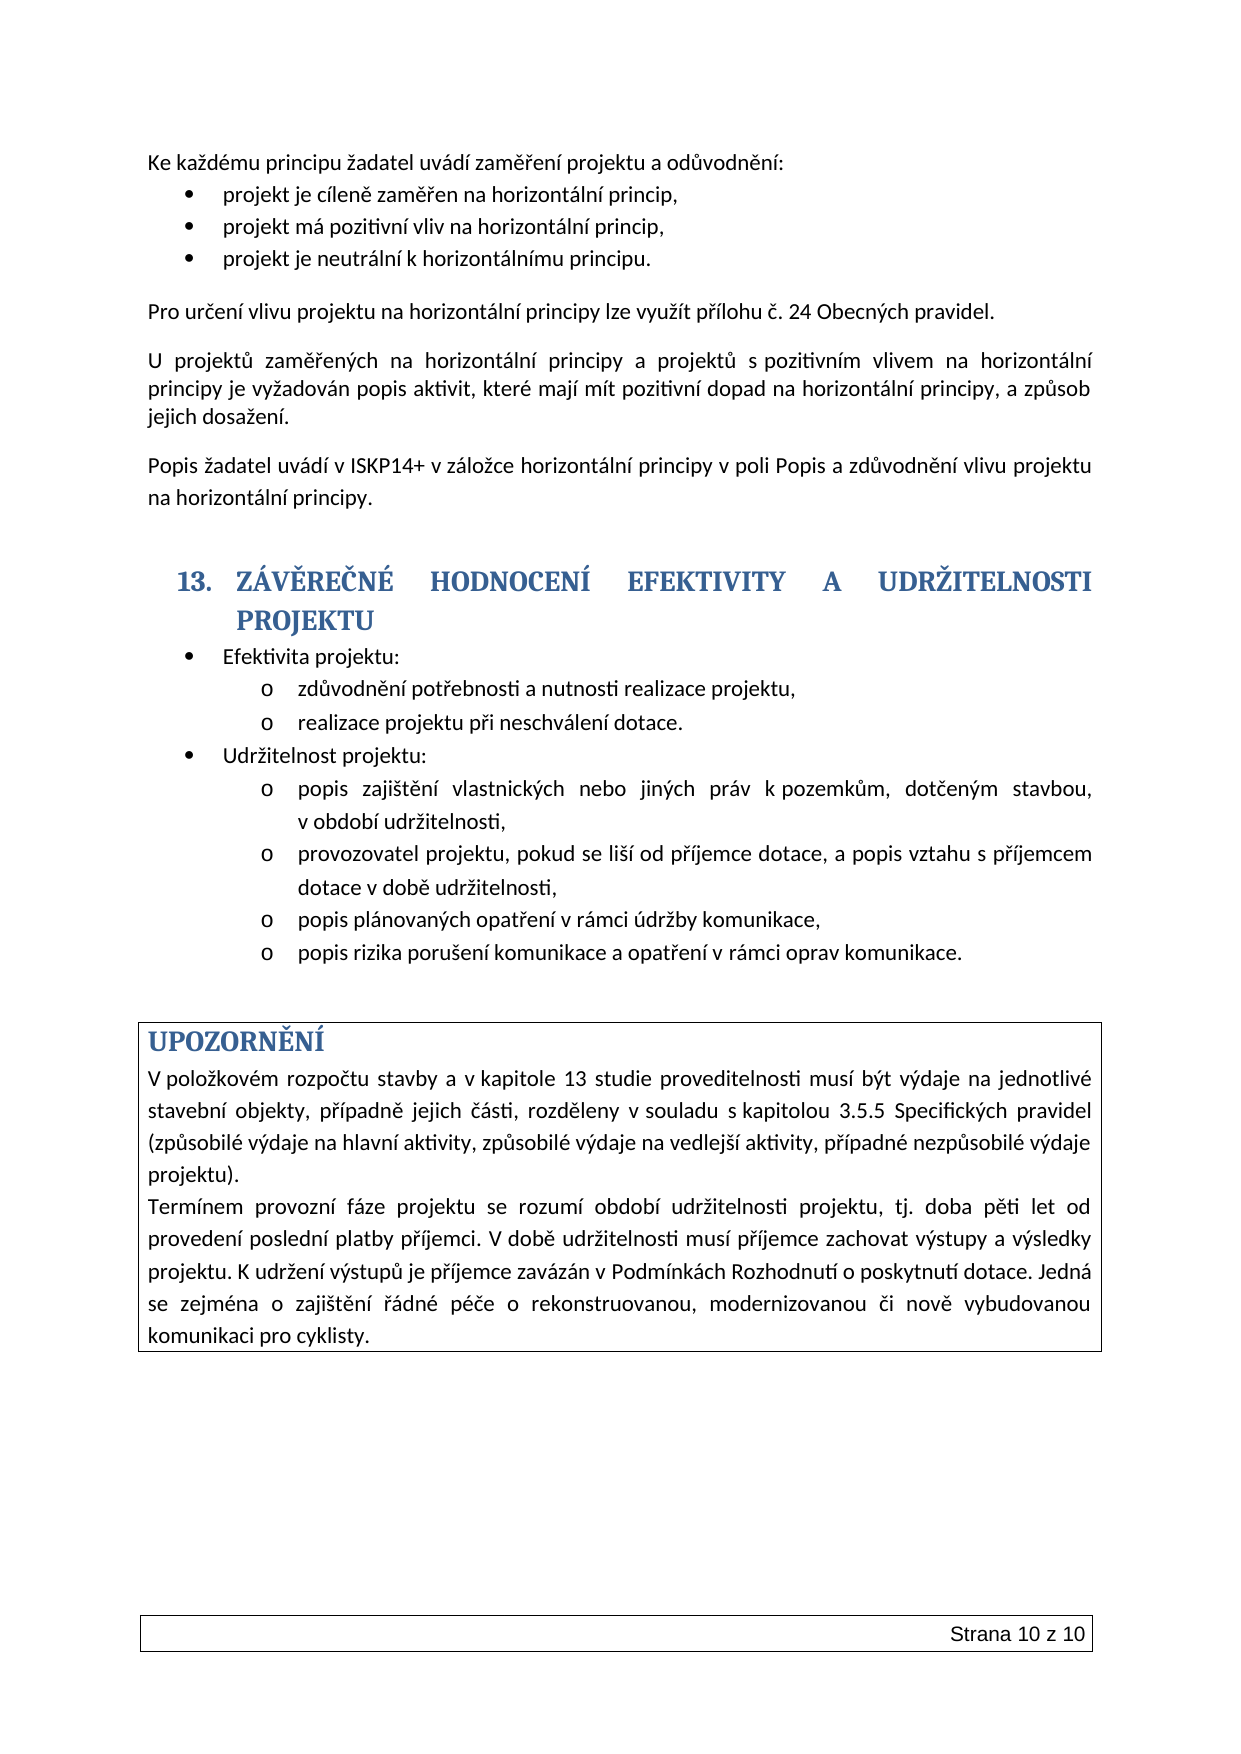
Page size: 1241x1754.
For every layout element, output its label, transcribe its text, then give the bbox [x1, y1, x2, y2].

text Popis žadatel uvádí v ISKP14+ v záložce horizontální principy v poli Popis a zdůvodnění vlivu projektu na horizontální principy. [148, 451, 1093, 511]
text Pro určení vlivu projektu na horizontální principy lze využít přílohu č. 24 Obecných pravidel. [148, 297, 1093, 325]
list popis zajištění vlastnických nebo jiných práv k pozemkům, dotčeným stavbou, v období udržitelnosti, [260, 774, 1093, 835]
list projekt má pozitivní vliv na horizontální princip, [185, 212, 1093, 240]
text Ke každému principu žadatel uvádí zaměření projektu a odůvodnění: [148, 148, 1093, 176]
list realizace projektu při neschválení dotace. [260, 708, 1093, 737]
text V položkovém rozpočtu stavby a v kapitole 13 studie proveditelnosti musí být výdaje na jednotlivé stavební objekty, případně jejich části, rozděleny v souladu s kapitolou 3.5.5 Specifických pravidel (způsobilé výdaje na hlavní aktivity, způsobilé výdaje na vedlejší aktivity, případné nezpůsobilé výdaje projektu). [139, 1061, 1101, 1188]
list Udržitelnost projektu: [185, 742, 1093, 770]
list popis rizika porušení komunikace a opatření v rámci oprav komunikace. [260, 938, 1093, 968]
list zdůvodnění potřebnosti a nutnosti realizace projektu, [260, 674, 1093, 704]
list projekt je neutrální k horizontálnímu principu. [185, 244, 1093, 272]
list projekt je cíleně zaměřen na horizontální princip, [185, 180, 1093, 208]
list provozovatel projektu, pokud se liší od příjemce dotace, a popis vztahu s příjemcem dotace v době udržitelnosti, [260, 839, 1093, 901]
subtitle uPOZORNĚNÍ [139, 1023, 1101, 1059]
text Termínem provozní fáze projektu se rozumí období udržitelnosti projektu, tj. doba pěti let od provedení poslední platby příjemci. V době udržitelnosti musí příjemce zachovat výstupy a výsledky projektu. K udržení výstupů je příjemce zavázán v Podmínkách Rozhodnutí o poskytnutí dotace. Jedná se zejména o zajištění řádné péče o rekonstruovanou, modernizovanou či nově vybudovanou komunikaci pro cyklisty. [139, 1189, 1101, 1351]
list popis plánovaných opatření v rámci údržby komunikace, [260, 905, 1093, 934]
text U projektů zaměřených na horizontální principy a projektů s pozitivním vlivem na horizontální principy je vyžadován popis aktivit, které mají mít pozitivní dopad na horizontální principy, a způsob jejich dosažení. [148, 346, 1093, 430]
list Efektivita projektu: [185, 642, 1093, 670]
subtitle Závěrečné Hodnocení efektivity a udržitelnosti projektu [177, 565, 1093, 637]
